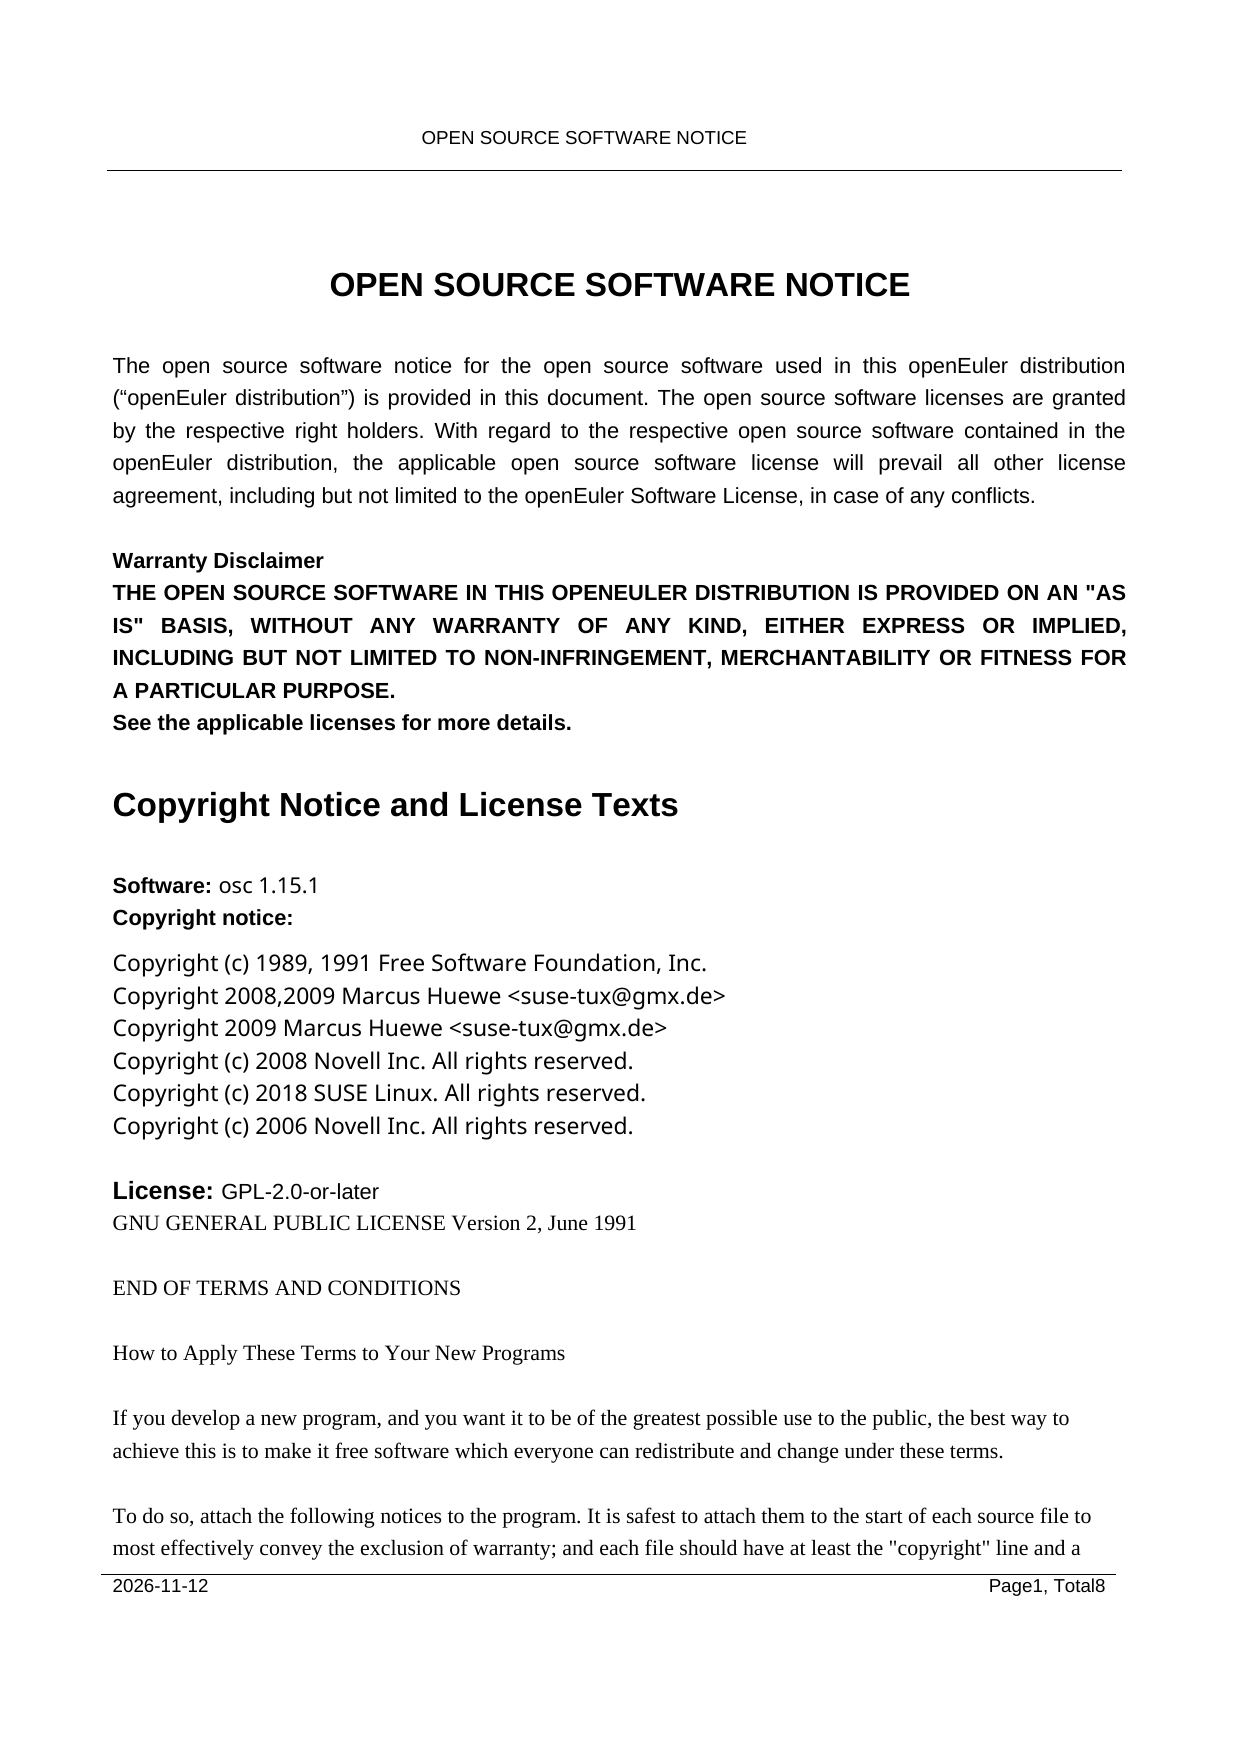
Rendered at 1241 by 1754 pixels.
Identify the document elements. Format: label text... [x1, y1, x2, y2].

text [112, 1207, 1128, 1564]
text OPEN SOURCE SOFTWARE NOTICE [112, 251, 1128, 316]
text The open source software notice for the open source software used in this openEuler distribution (“openEuler distribution”) is provided in this document. The open source software licenses are granted by the respective right holders. With regard to the respective open source software contained in the openEuler distribution, the applicable open source software license will prevail all other license agreement, including but not limited to the openEuler Software License, in case of any conflicts. [112, 349, 1128, 511]
text License: GPL-2.0-or-later [112, 1174, 1128, 1207]
text Copyright Notice and License Texts [112, 771, 1128, 836]
text THE OPEN SOURCE SOFTWARE IN THIS OPENEULER DISTRIBUTION IS PROVIDED ON AN "AS IS" BASIS, WITHOUT ANY WARRANTY OF ANY KIND, EITHER EXPRESS OR IMPLIED, INCLUDING BUT NOT LIMITED TO NON-INFRINGEMENT, MERCHANTABILITY OR FITNESS FOR A PARTICULAR PURPOSE. See the applicable licenses for more details. [112, 576, 1128, 739]
title Software: osc 1.15.1 [112, 869, 1128, 901]
text Copyright (c) 1989, 1991 Free Software Foundation, Inc. Copyright 2008,2009 Marcus Huewe <suse-tux@gmx.de> Copyright 2009 Marcus Huewe <suse-tux@gmx.de> Copyright (c) 2008 Novell Inc. All rights reserved. Copyright (c) 2018 SUSE Linux. All rights reserved. Copyright (c) 2006 Novell Inc. All rights reserved. [112, 947, 1128, 1174]
text Warranty Disclaimer [112, 544, 1128, 576]
text Copyright notice: [112, 901, 1128, 934]
